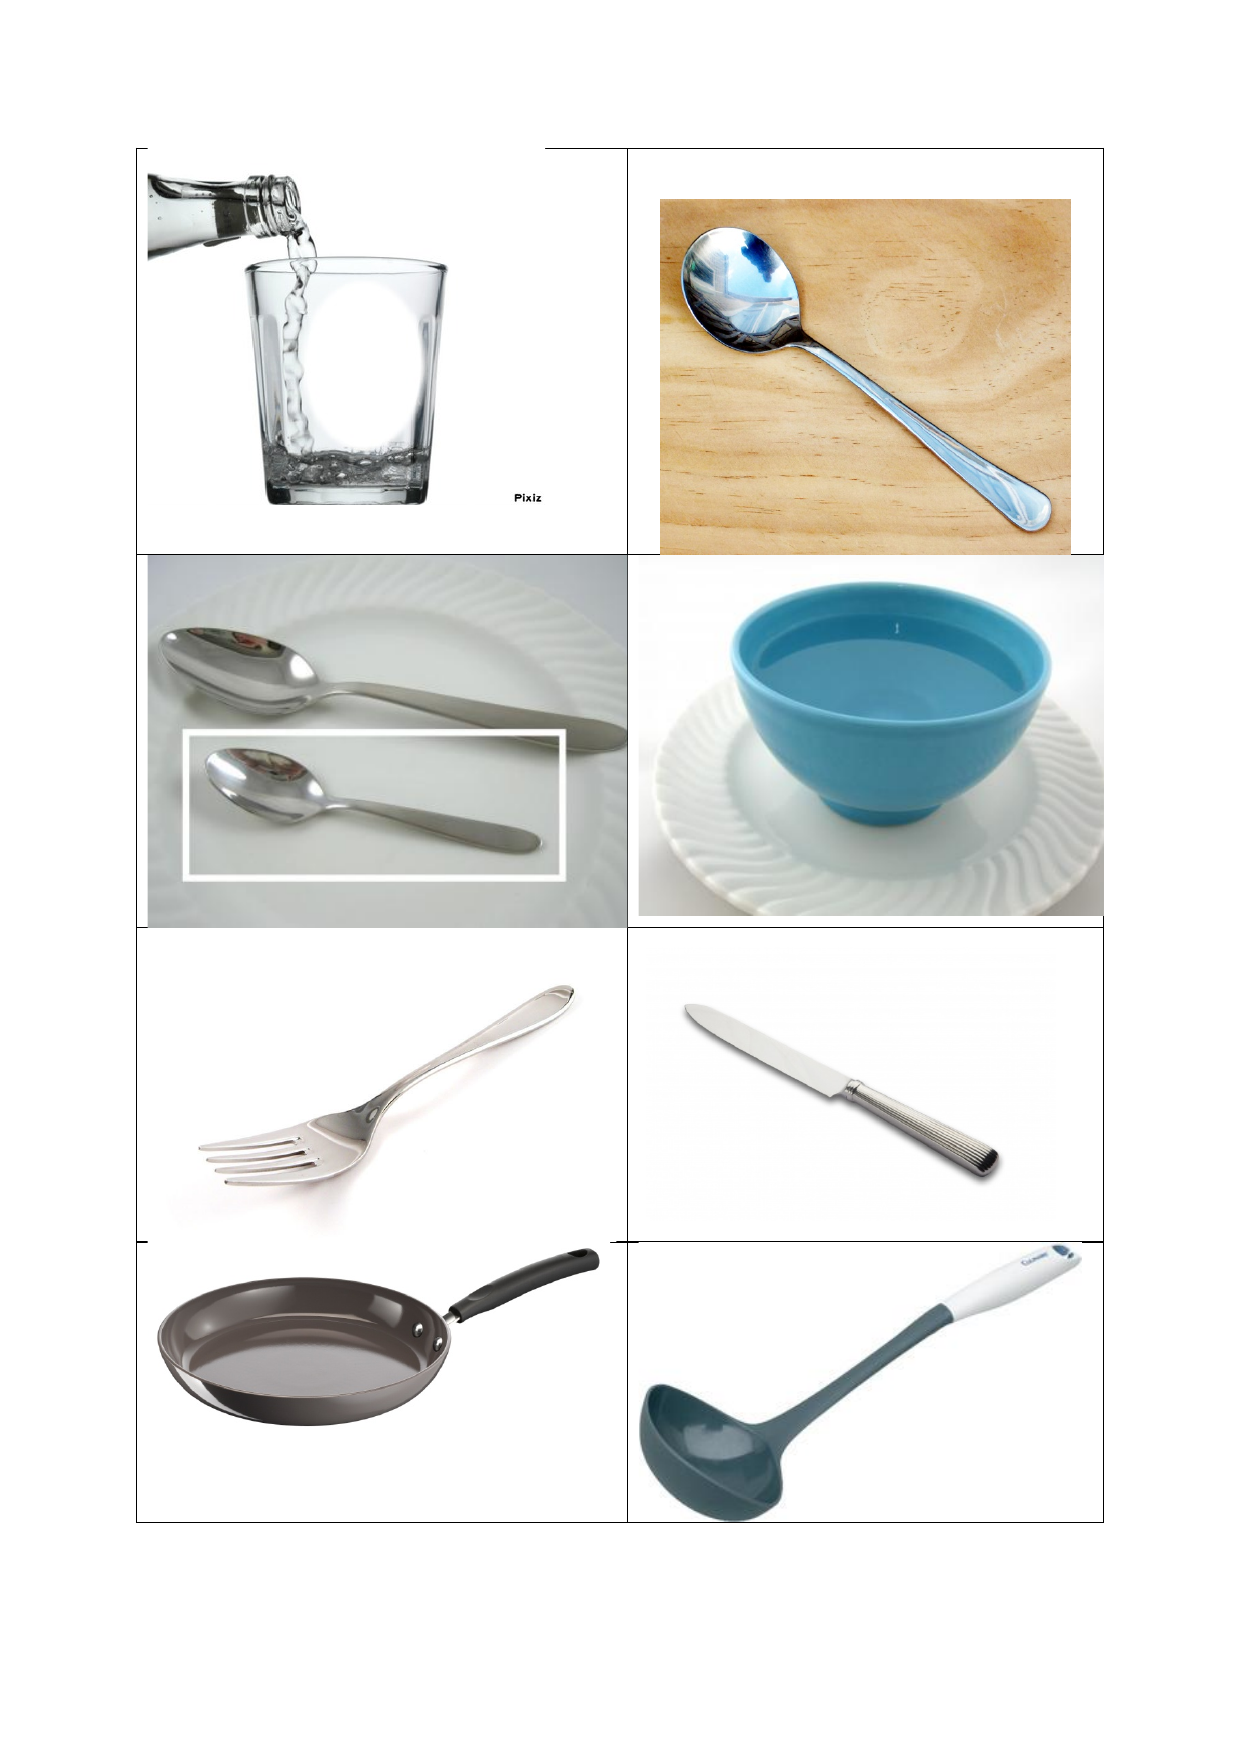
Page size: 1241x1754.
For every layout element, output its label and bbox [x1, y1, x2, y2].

table_cell [137, 1243, 627, 1522]
picture [638, 1242, 1082, 1522]
picture [147, 555, 628, 1441]
table_cell [137, 555, 147, 927]
table_cell [628, 1243, 638, 1522]
picture [646, 947, 1056, 1221]
table_cell [617, 928, 627, 1241]
table_header [628, 149, 1103, 554]
table_cell [628, 555, 1103, 927]
table_cell [137, 928, 147, 1241]
table_cell [1082, 1243, 1103, 1522]
picture [147, 148, 546, 505]
table_cell [628, 928, 1103, 1241]
table_header [137, 149, 627, 554]
picture [638, 199, 1104, 916]
